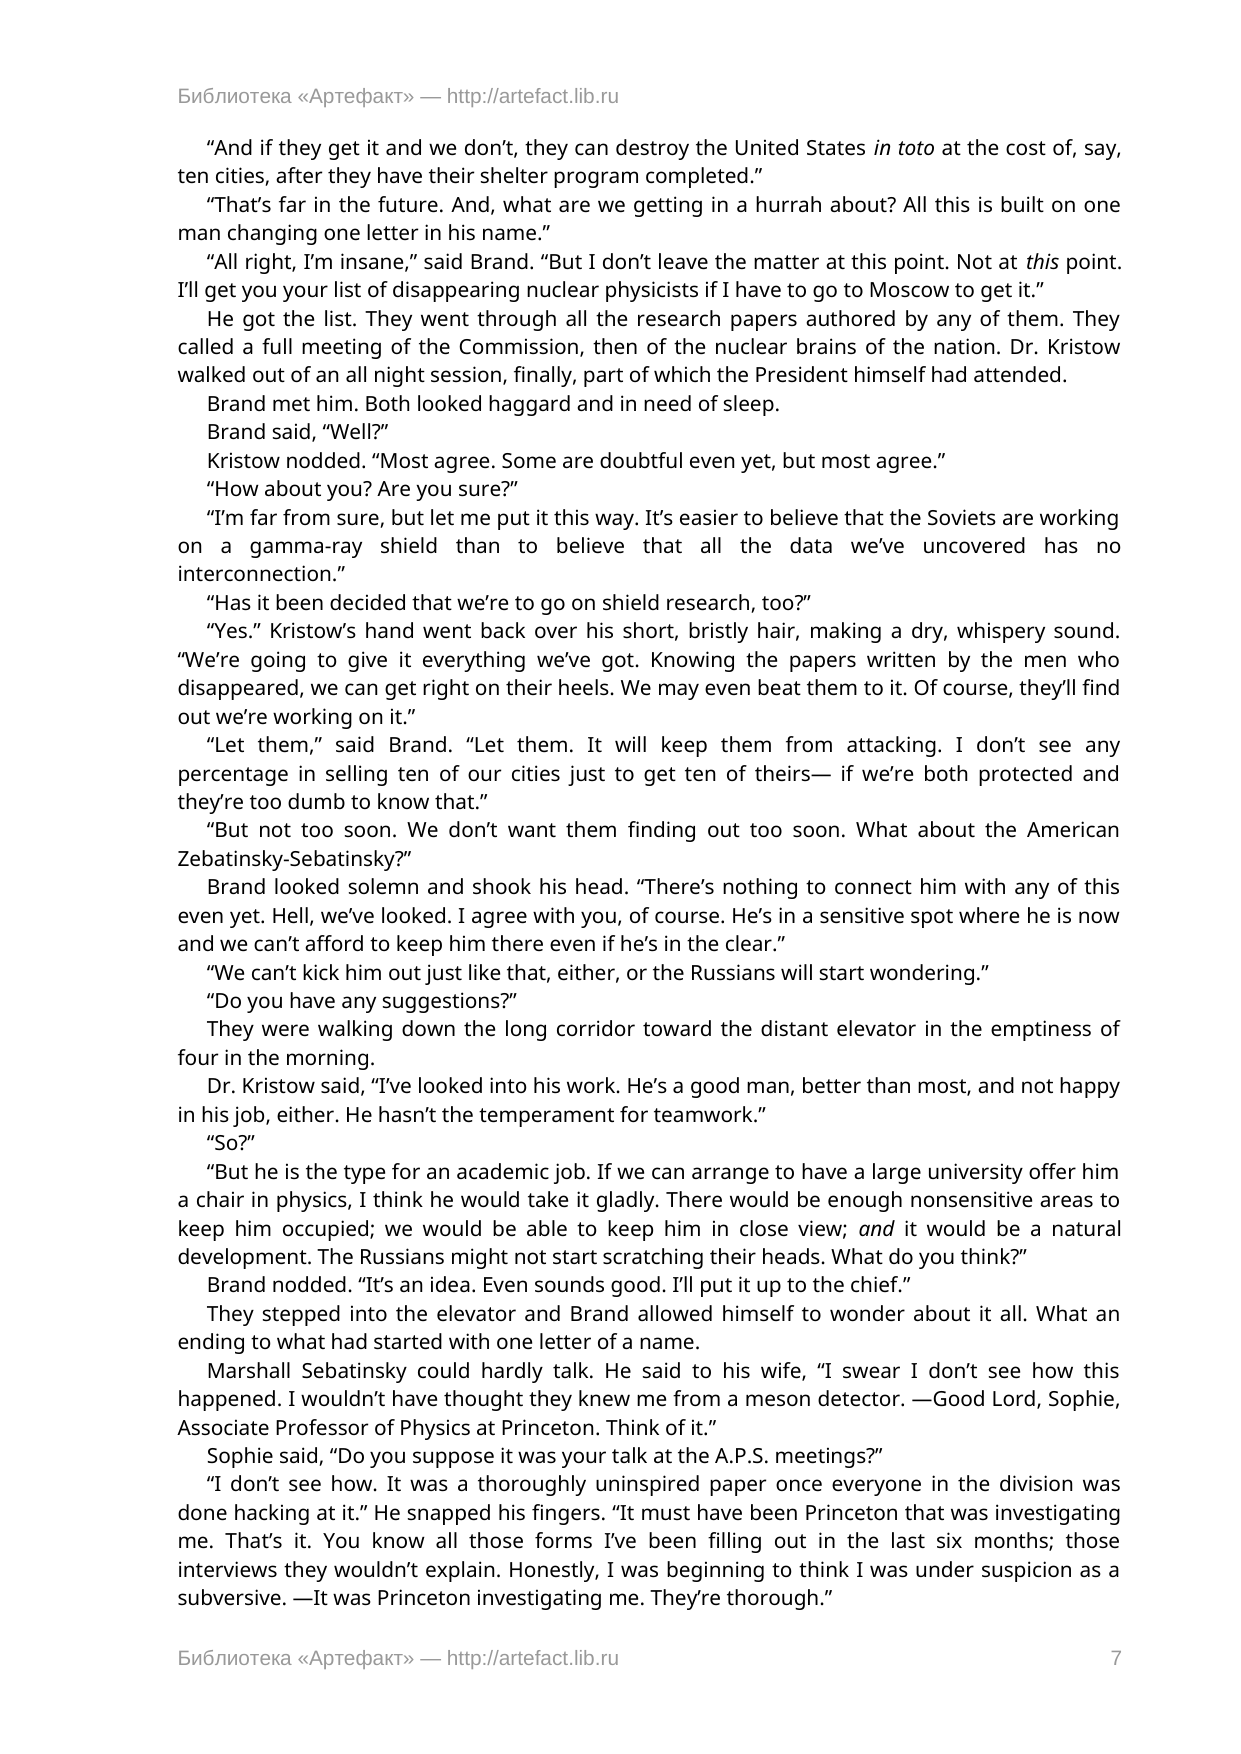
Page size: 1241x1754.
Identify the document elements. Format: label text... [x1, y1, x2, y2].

text “So?” [177, 1128, 1122, 1157]
text “But not too soon. We don’t want them finding out too soon. What about the American Zebatinsky-Sebatinsky?” [177, 816, 1122, 872]
text “I’m far from sure, but let me put it this way. It’s easier to believe that the Soviets are working on a gamma-ray shield than to believe that all the data we’ve uncovered has no interconnection.” [177, 503, 1122, 588]
text Brand looked solemn and shook his head. “There’s nothing to connect him with any of this even yet. Hell, we’ve looked. I agree with you, of course. He’s in a sensitive spot where he is now and we can’t afford to keep him there even if he’s in the clear.” [177, 872, 1122, 958]
text He got the list. They went through all the research papers authored by any of them. They called a full meeting of the Commission, then of the nuclear brains of the nation. Dr. Kristow walked out of an all night session, finally, part of which the President himself had attended. [177, 304, 1122, 389]
text They stepped into the elevator and Brand allowed himself to wonder about it all. What an ending to what had started with one letter of a name. [177, 1299, 1122, 1356]
text “That’s far in the future. And, what are we getting in a hurrah about? All this is built on one man changing one letter in his name.” [177, 190, 1122, 247]
text Brand said, “Well?” [177, 417, 1122, 446]
text “All right, I’m insane,” said Brand. “But I don’t leave the matter at this point. Not at this point. I’ll get you your list of disappearing nuclear physicists if I have to go to Moscow to get it.” [177, 247, 1122, 304]
text “Let them,” said Brand. “Let them. It will keep them from attacking. I don’t see any percentage in selling ten of our cities just to get ten of theirs— if we’re both protected and they’re too dumb to know that.” [177, 730, 1122, 816]
text “I don’t see how. It was a thoroughly uninspired paper once everyone in the division was done hacking at it.” He snapped his fingers. “It must have been Princeton that was investigating me. That’s it. You know all those forms I’ve been filling out in the last six months; those interviews they wouldn’t explain. Honestly, I was beginning to think I was under suspicion as a subversive. —It was Princeton investigating me. They’re thorough.” [177, 1469, 1122, 1612]
text “We can’t kick him out just like that, either, or the Russians will start wondering.” [177, 958, 1122, 986]
text “Has it been decided that we’re to go on shield research, too?” [177, 588, 1122, 616]
text Sophie said, “Do you suppose it was your talk at the A.P.S. meetings?” [177, 1441, 1122, 1469]
text “But he is the type for an academic job. If we can arrange to have a large university offer him a chair in physics, I think he would take it gladly. There would be enough nonsensitive areas to keep him occupied; we would be able to keep him in close view; and it would be a natural development. The Russians might not start scratching their heads. What do you think?” [177, 1157, 1122, 1271]
text “And if they get it and we don’t, they can destroy the United States in toto at the cost of, say, ten cities, after they have their shelter program completed.” [177, 133, 1122, 190]
text Brand nodded. “It’s an idea. Even sounds good. I’ll put it up to the chief.” [177, 1271, 1122, 1299]
text “Do you have any suggestions?” [177, 986, 1122, 1014]
text Marshall Sebatinsky could hardly talk. He said to his wife, “I swear I don’t see how this happened. I wouldn’t have thought they knew me from a meson detector. —Good Lord, Sophie, Associate Professor of Physics at Princeton. Think of it.” [177, 1356, 1122, 1441]
text Brand met him. Both looked haggard and in need of sleep. [177, 389, 1122, 417]
text Dr. Kristow said, “I’ve looked into his work. He’s a good man, better than most, and not happy in his job, either. He hasn’t the temperament for teamwork.” [177, 1071, 1122, 1128]
text Kristow nodded. “Most agree. Some are doubtful even yet, but most agree.” [177, 446, 1122, 474]
text “How about you? Are you sure?” [177, 474, 1122, 503]
text They were walking down the long corridor toward the distant elevator in the emptiness of four in the morning. [177, 1014, 1122, 1071]
text “Yes.” Kristow’s hand went back over his short, bristly hair, making a dry, whispery sound. “We’re going to give it everything we’ve got. Knowing the papers written by the men who disappeared, we can get right on their heels. We may even beat them to it. Of course, they’ll find out we’re working on it.” [177, 616, 1122, 730]
